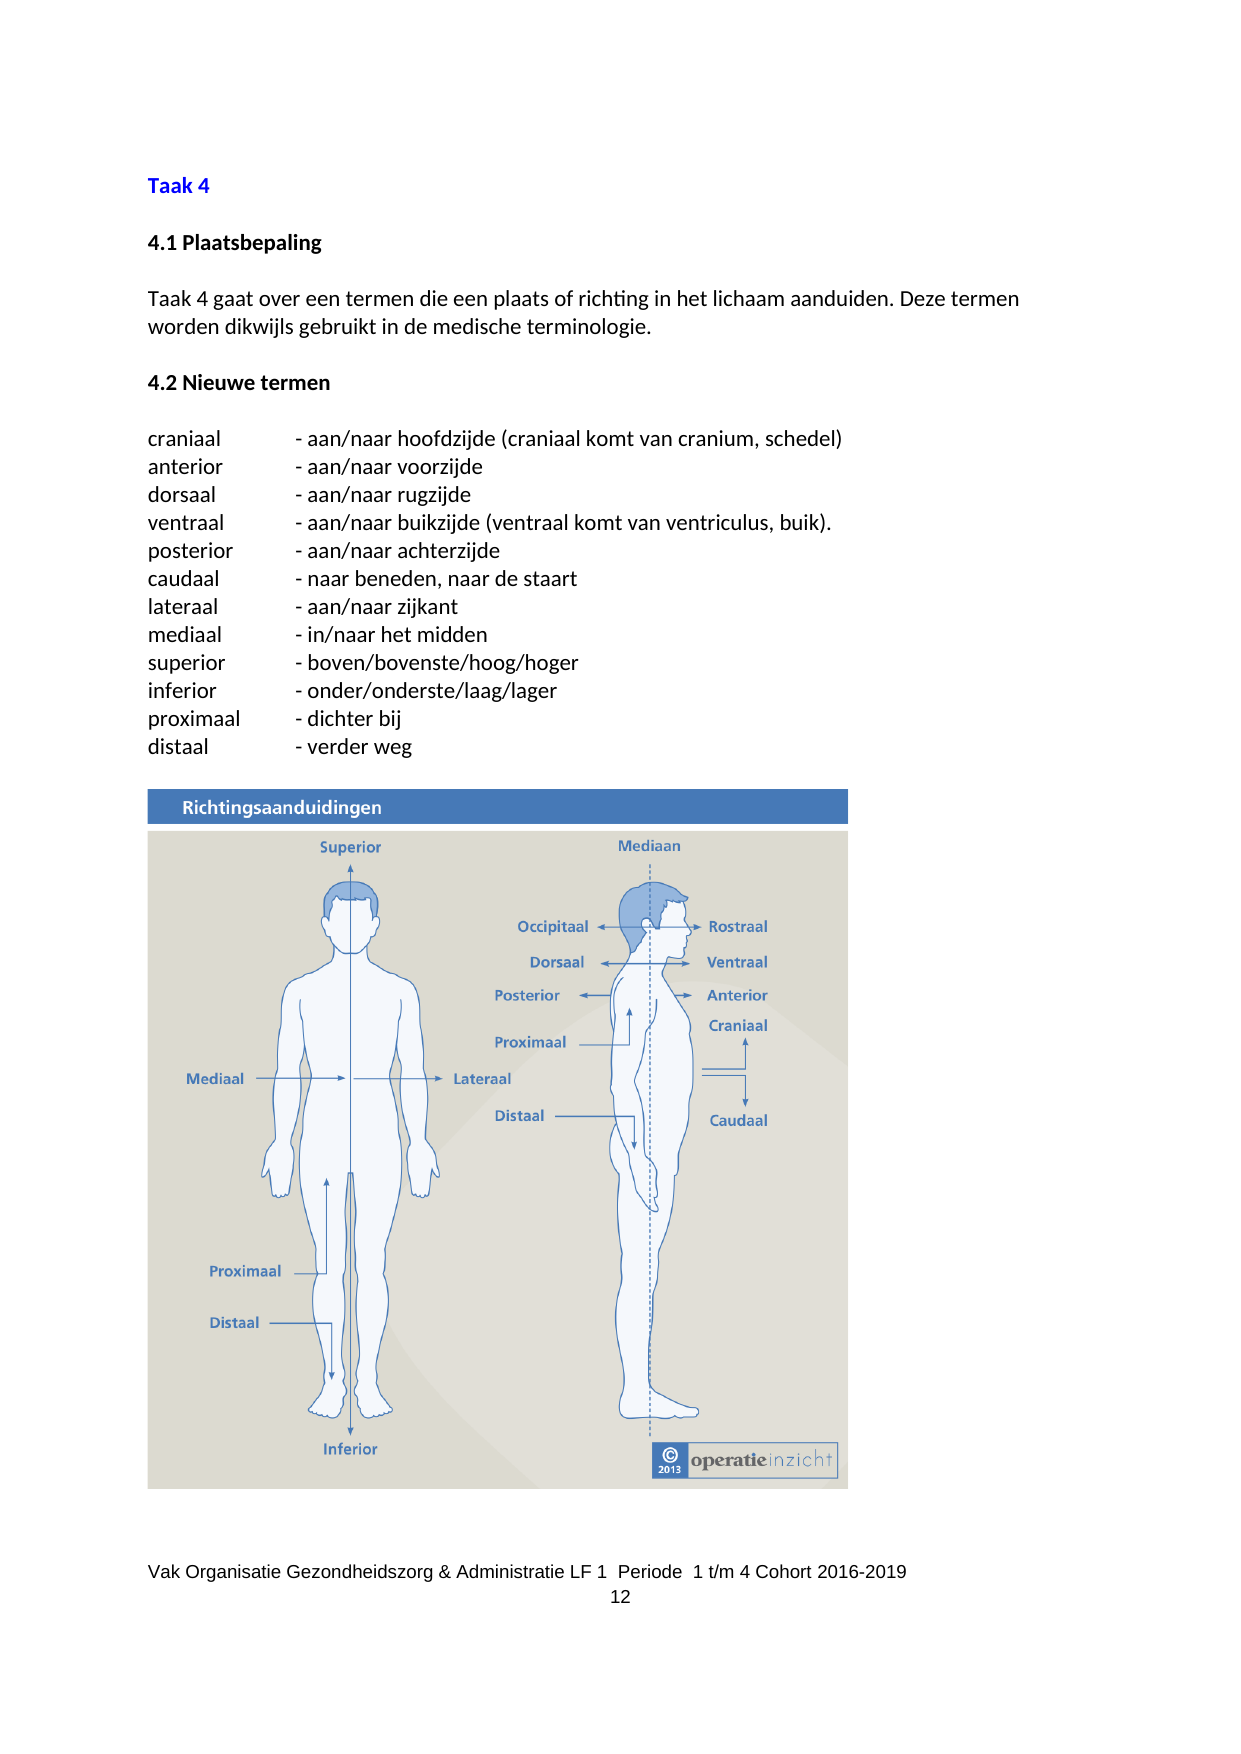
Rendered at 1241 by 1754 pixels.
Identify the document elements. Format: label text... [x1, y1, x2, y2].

text mediaal - in/naar het midden [148, 620, 1092, 648]
text ventraal - aan/naar buikzijde (ventraal komt van ventriculus, buik). [148, 508, 1092, 536]
text 4.1 Plaatsbepaling [148, 228, 1092, 256]
text lateraal - aan/naar zijkant [148, 592, 1092, 620]
picture [147, 788, 849, 1489]
text proximaal - dichter bij [148, 704, 1092, 732]
text Taak 4 gaat over een termen die een plaats of richting in het lichaam aanduiden. Deze termen worden dikwijls gebruikt in de medische terminologie. [148, 284, 1092, 340]
text caudaal - naar beneden, naar de staart [148, 564, 1092, 592]
text posterior - aan/naar achterzijde [148, 536, 1092, 564]
text inferior - onder/onderste/laag/lager [148, 676, 1092, 704]
text anterior - aan/naar voorzijde [148, 452, 1092, 480]
text Taak 4 [148, 172, 1092, 200]
text dorsaal - aan/naar rugzijde [148, 480, 1092, 508]
text distaal - verder weg [148, 732, 1092, 760]
text craniaal - aan/naar hoofdzijde (craniaal komt van cranium, schedel) [148, 424, 1092, 452]
text 4.2 Nieuwe termen [148, 368, 1092, 396]
text superior - boven/bovenste/hoog/hoger [148, 648, 1092, 676]
